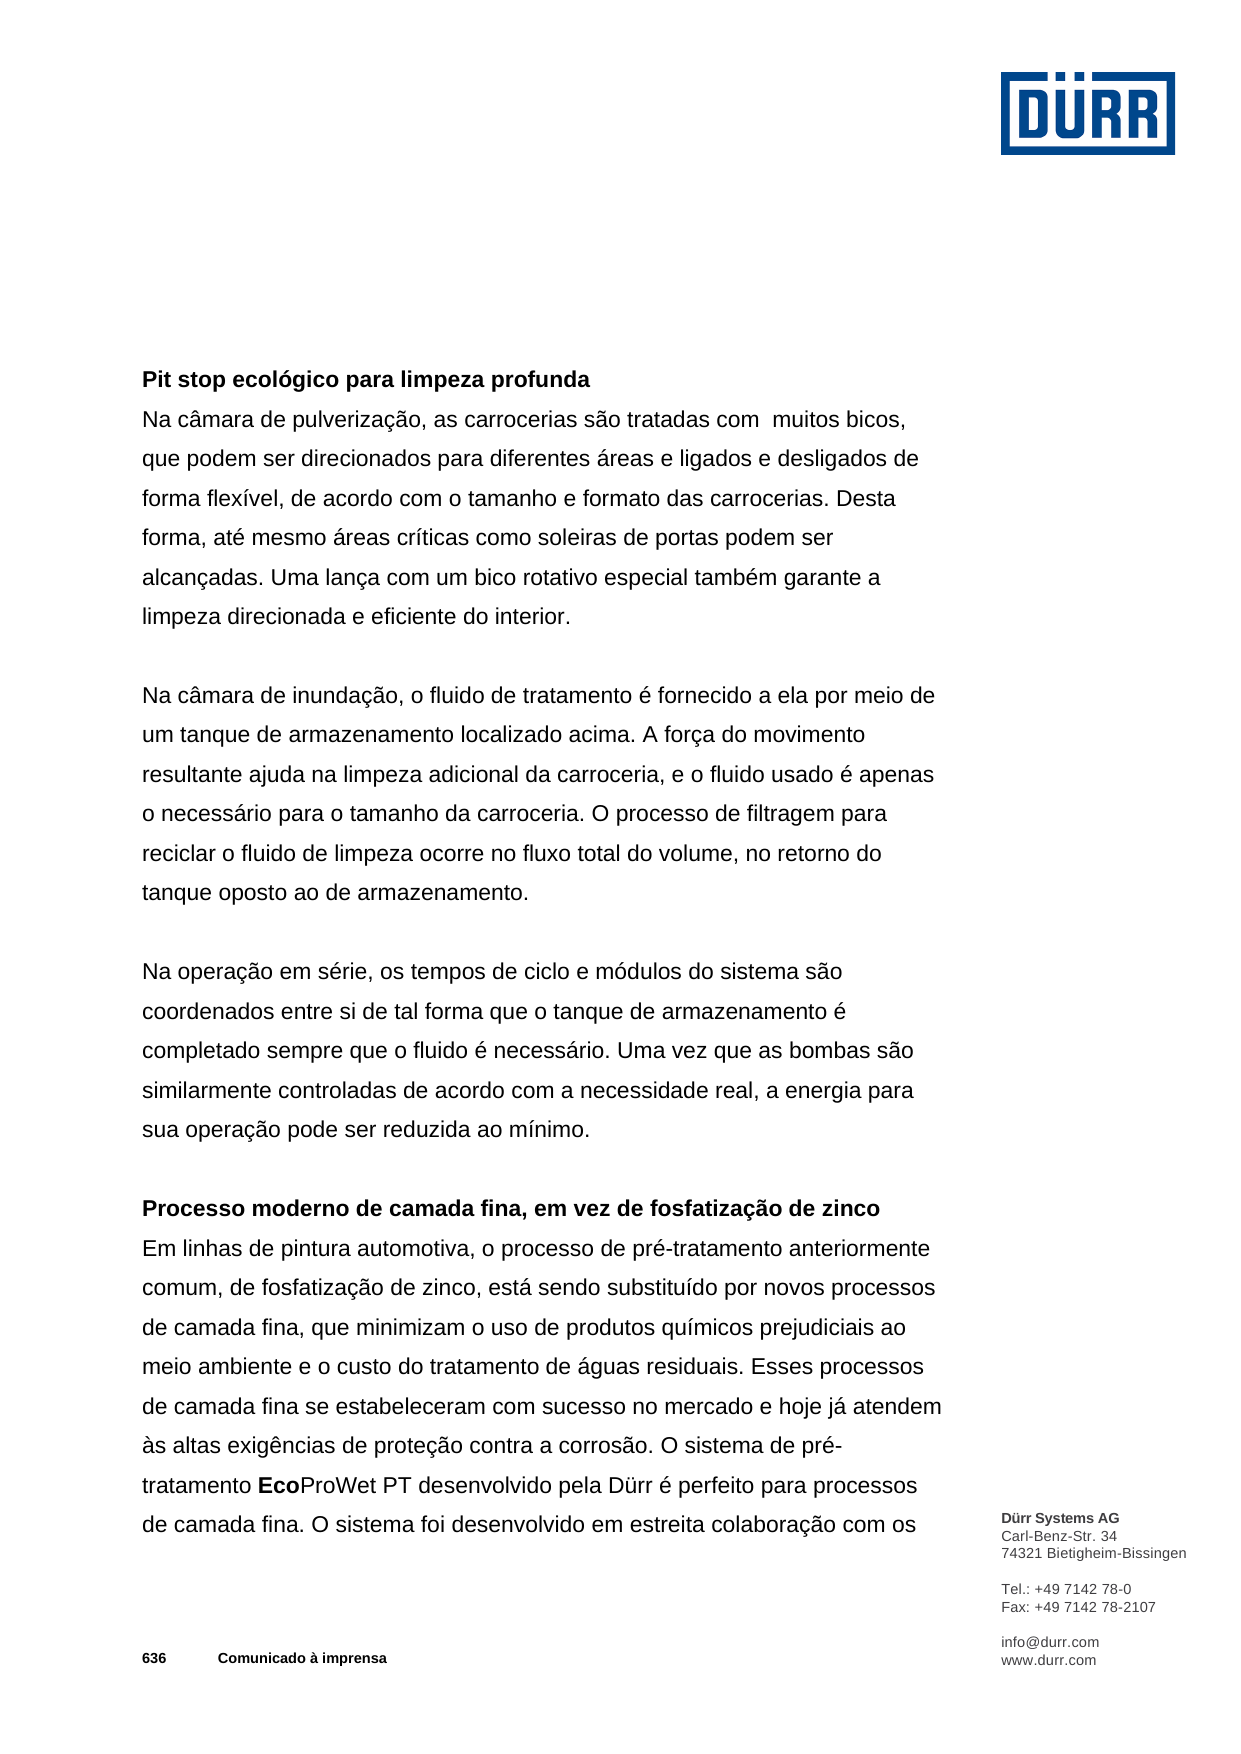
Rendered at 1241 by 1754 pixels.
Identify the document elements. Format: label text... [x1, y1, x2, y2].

text Na câmara de pulverização, as carrocerias são tratadas com muitos bicos, que podem ser direcionados para diferentes áreas e ligados e desligados de forma flexível, de acordo com o tamanho e formato das carrocerias. Desta forma, até mesmo áreas críticas como soleiras de portas podem ser alcançadas. Uma lança com um bico rotativo especial também garante a limpeza direcionada e eficiente do interior. [142, 406, 948, 629]
text Processo moderno de camada fina, em vez de fosfatização de zinco [142, 1195, 948, 1222]
text Pit stop ecológico para limpeza profunda [142, 366, 948, 392]
picture [1001, 72, 1175, 155]
text Na câmara de inundação, o fluido de tratamento é fornecido a ela por meio de um tanque de armazenamento localizado acima. A força do movimento resultante ajuda na limpeza adicional da carroceria, e o fluido usado é apenas o necessário para o tamanho da carroceria. O processo de filtragem para reciclar o fluido de limpeza ocorre no fluxo total do volume, no retorno do tanque oposto ao de armazenamento. [142, 682, 948, 906]
text Na operação em série, os tempos de ciclo e módulos do sistema são coordenados entre si de tal forma que o tanque de armazenamento é completado sempre que o fluido é necessário. Uma vez que as bombas são similarmente controladas de acordo com a necessidade real, a energia para sua operação pode ser reduzida ao mínimo. [142, 958, 948, 1143]
